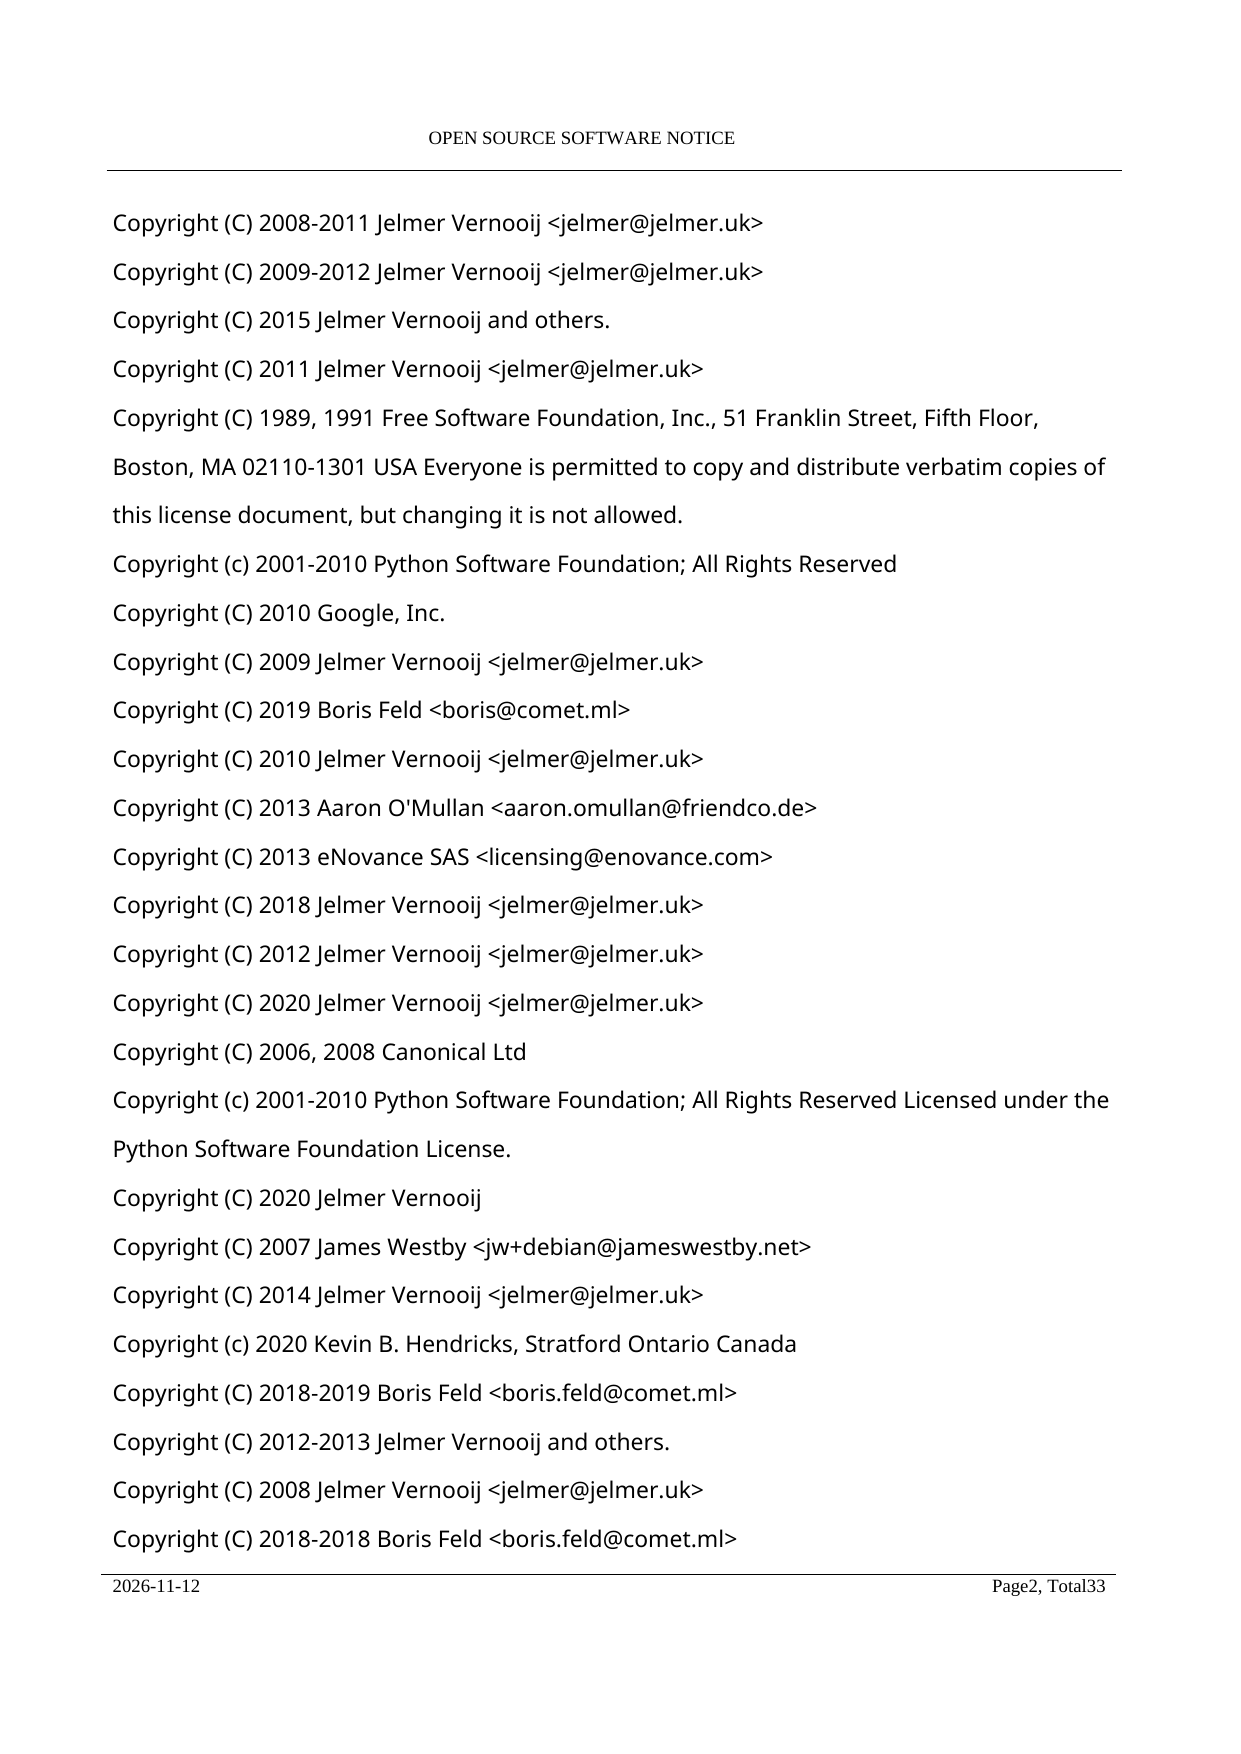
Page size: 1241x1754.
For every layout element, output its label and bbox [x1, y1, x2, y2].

text [112, 206, 1128, 1555]
